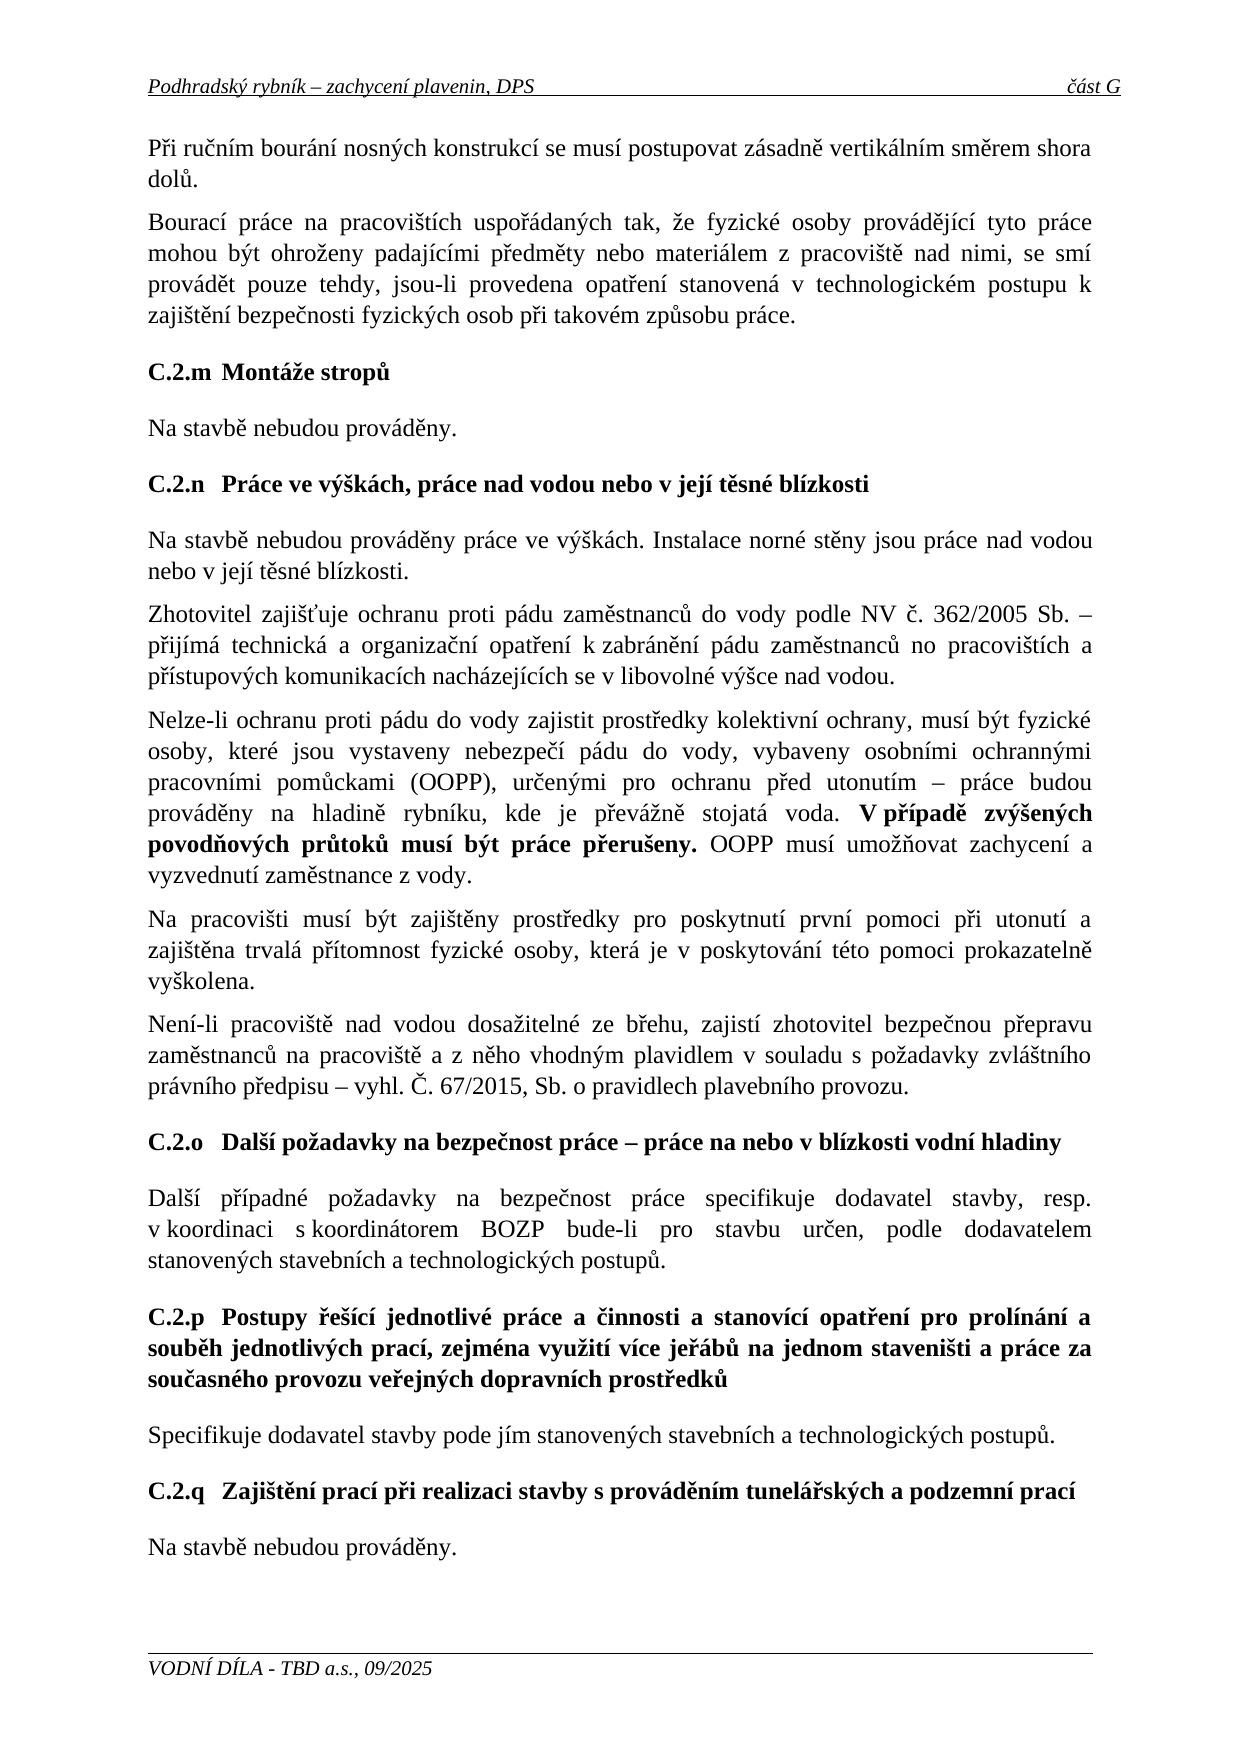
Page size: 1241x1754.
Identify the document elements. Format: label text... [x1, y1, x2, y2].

text Nelze-li ochranu proti pádu do vody zajistit prostředky kolektivní ochrany, musí být fyzické osoby, které jsou vystaveny nebezpečí pádu do vody, vybaveny osobními ochrannými pracovními pomůckami (OOPP), určenými pro ochranu před utonutím – práce budou prováděny na hladině rybníku, kde je převážně stojatá voda. V případě zvýšených povodňových průtoků musí být práce přerušeny. OOPP musí umožňovat zachycení a vyzvednutí zaměstnance z vody. [148, 705, 1093, 889]
text Zhotovitel zajišťuje ochranu proti pádu zaměstnanců do vody podle NV č. 362/2005 Sb. – přijímá technická a organizační opatření k zabránění pádu zaměstnanců no pracovištích a přístupových komunikacích nacházejících se v libovolné výšce nad vodou. [148, 599, 1093, 690]
subtitle Montáže stropů [148, 357, 1093, 385]
text Při ručním bourání nosných konstrukcí se musí postupovat zásadně vertikálním směrem shora dolů. [148, 133, 1093, 193]
text Na stavbě nebudou prováděny. [148, 1532, 1093, 1561]
text Další případné požadavky na bezpečnost práce specifikuje dodavatel stavby, resp. v koordinaci s koordinátorem BOZP bude-li pro stavbu určen, podle dodavatelem stanovených stavebních a technologických postupů. [148, 1183, 1093, 1274]
subtitle Postupy řešící jednotlivé práce a činnosti a stanovící opatření pro prolínání a souběh jednotlivých prací, zejména využití více jeřábů na jednom staveništi a práce za současného provozu veřejných dopravních prostředků [148, 1302, 1093, 1392]
text Na stavbě nebudou prováděny. [148, 413, 1093, 441]
text Specifikuje dodavatel stavby pode jím stanovených stavebních a technologických postupů. [148, 1420, 1093, 1448]
text Bourací práce na pracovištích uspořádaných tak, že fyzické osoby provádějící tyto práce mohou být ohroženy padajícími předměty nebo materiálem z pracoviště nad nimi, se smí provádět pouze tehdy, jsou-li provedena opatření stanovená v technologickém postupu k zajištění bezpečnosti fyzických osob při takovém způsobu práce. [148, 207, 1093, 329]
text Na stavbě nebudou prováděny práce ve výškách. Instalace norné stěny jsou práce nad vodou nebo v její těsné blízkosti. [148, 525, 1093, 584]
text Na pracovišti musí být zajištěny prostředky pro poskytnutí první pomoci při utonutí a zajištěna trvalá přítomnost fyzické osoby, která je v poskytování této pomoci prokazatelně vyškolena. [148, 904, 1093, 994]
text Není-li pracoviště nad vodou dosažitelné ze břehu, zajistí zhotovitel bezpečnou přepravu zaměstnanců na pracoviště a z něho vhodným plavidlem v souladu s požadavky zvláštního právního předpisu – vyhl. Č. 67/2015, Sb. o pravidlech plavebního provozu. [148, 1009, 1093, 1100]
subtitle Další požadavky na bezpečnost práce – práce na nebo v blízkosti vodní hladiny [148, 1127, 1093, 1156]
subtitle Práce ve výškách, práce nad vodou nebo v její těsné blízkosti [148, 469, 1093, 497]
subtitle Zajištění prací při realizaci stavby s prováděním tunelářských a podzemní prací [148, 1476, 1093, 1504]
